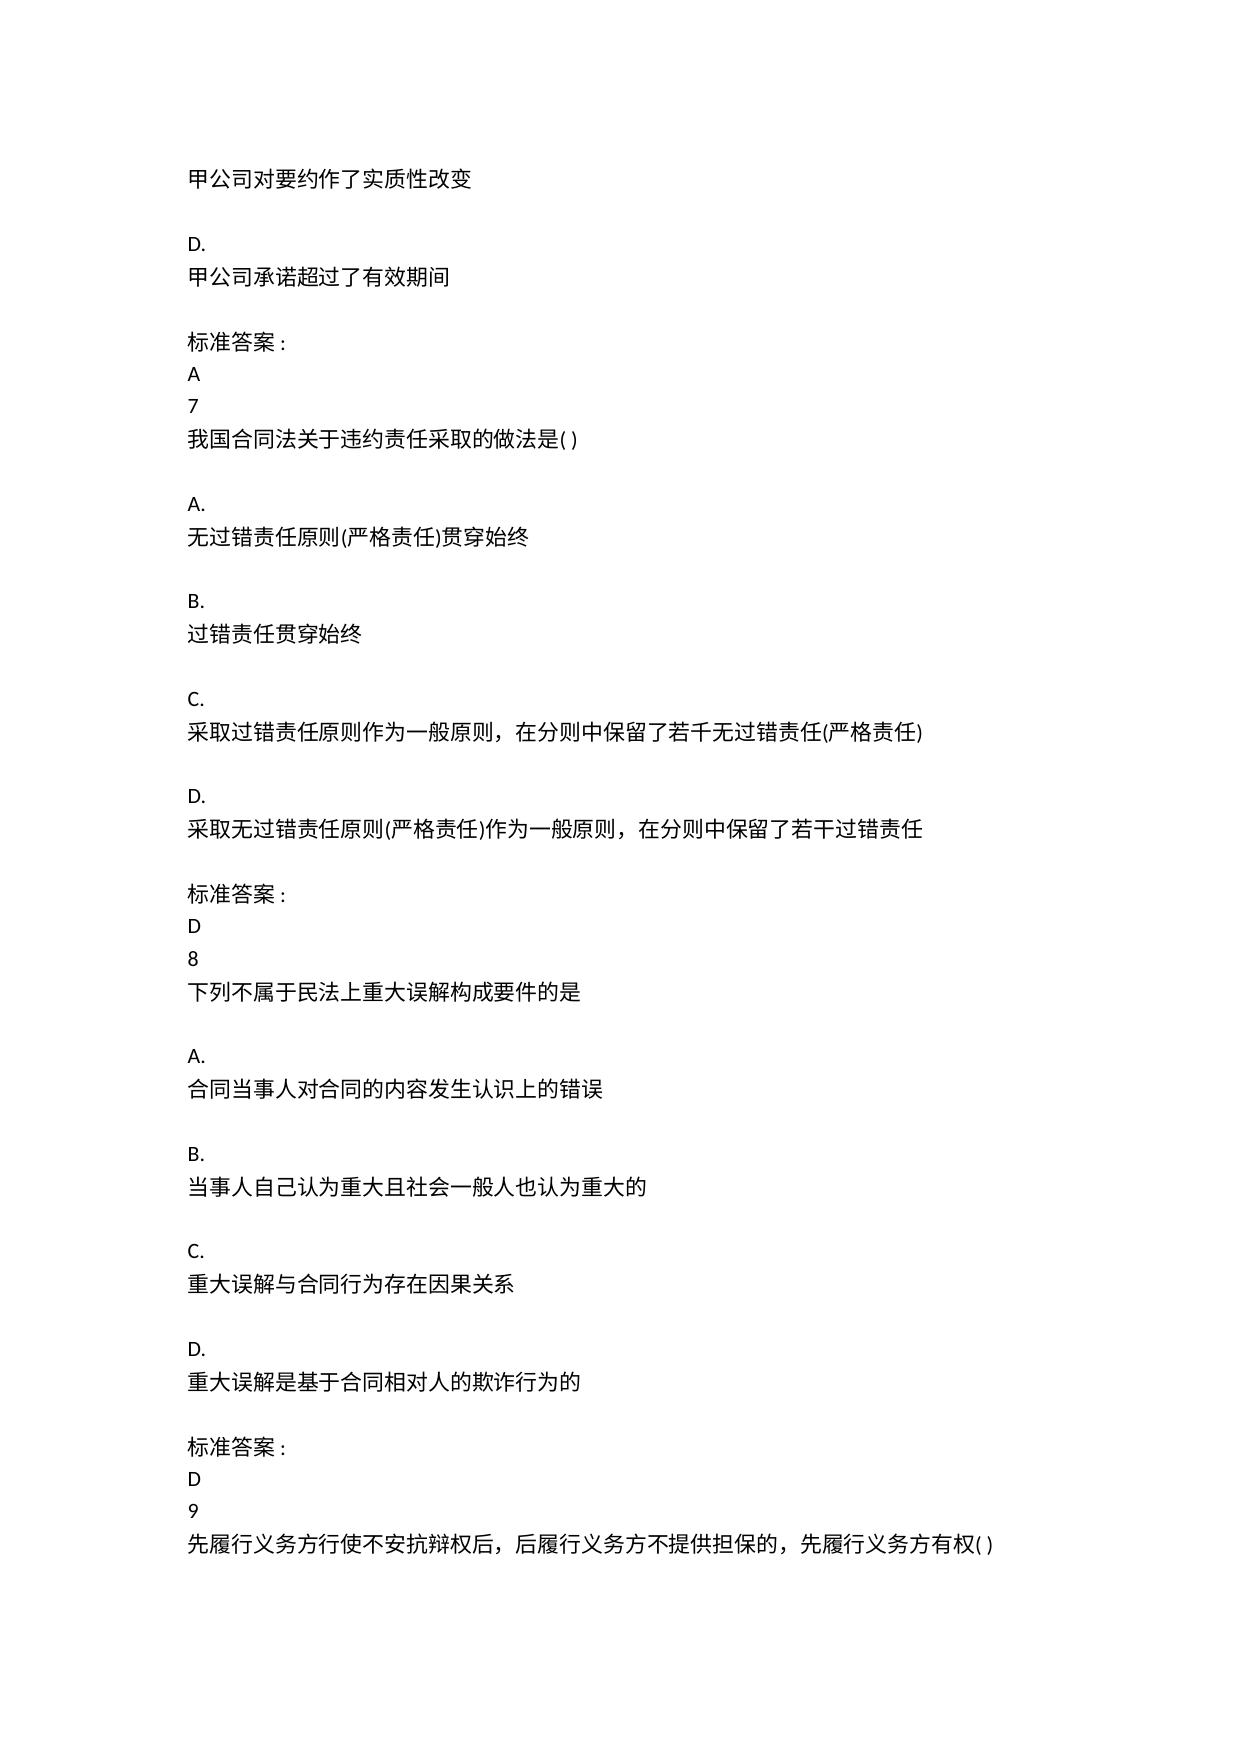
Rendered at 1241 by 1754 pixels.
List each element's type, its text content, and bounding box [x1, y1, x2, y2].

text 9 [187, 1494, 1053, 1527]
text B. [187, 1137, 1053, 1169]
text 无过错责任原则(严格责任)贯穿始终 [187, 519, 1053, 552]
text 当事人自己认为重大且社会一般人也认为重大的 [187, 1169, 1053, 1202]
text 7 [187, 389, 1053, 422]
text D. [187, 1332, 1053, 1364]
text 8 [187, 942, 1053, 974]
text 甲公司对要约作了实质性改变 [187, 162, 1053, 194]
text D [187, 909, 1053, 942]
text B. [187, 584, 1053, 617]
text 下列不属于民法上重大误解构成要件的是 [187, 974, 1053, 1007]
text 我国合同法关于违约责任采取的做法是( ) [187, 422, 1053, 454]
text 标准答案 : [187, 1429, 1053, 1462]
text D [187, 1462, 1053, 1494]
text C. [187, 682, 1053, 714]
text 采取无过错责任原则(严格责任)作为一般原则，在分则中保留了若干过错责任 [187, 812, 1053, 844]
text 甲公司承诺超过了有效期间 [187, 259, 1053, 292]
text 合同当事人对合同的内容发生认识上的错误 [187, 1072, 1053, 1104]
text 采取过错责任原则作为一般原则，在分则中保留了若千无过错责任(严格责任) [187, 714, 1053, 747]
text A. [187, 1039, 1053, 1072]
text 重大误解是基于合同相对人的欺诈行为的 [187, 1364, 1053, 1397]
text 先履行义务方行使不安抗辩权后，后履行义务方不提供担保的，先履行义务方有权( ) [187, 1527, 1053, 1559]
text A. [187, 487, 1053, 519]
text 过错责任贯穿始终 [187, 617, 1053, 649]
text 标准答案 : [187, 324, 1053, 357]
text A [187, 357, 1053, 389]
text 标准答案 : [187, 877, 1053, 909]
text C. [187, 1234, 1053, 1267]
text 重大误解与合同行为存在因果关系 [187, 1267, 1053, 1299]
text D. [187, 227, 1053, 259]
text D. [187, 779, 1053, 812]
